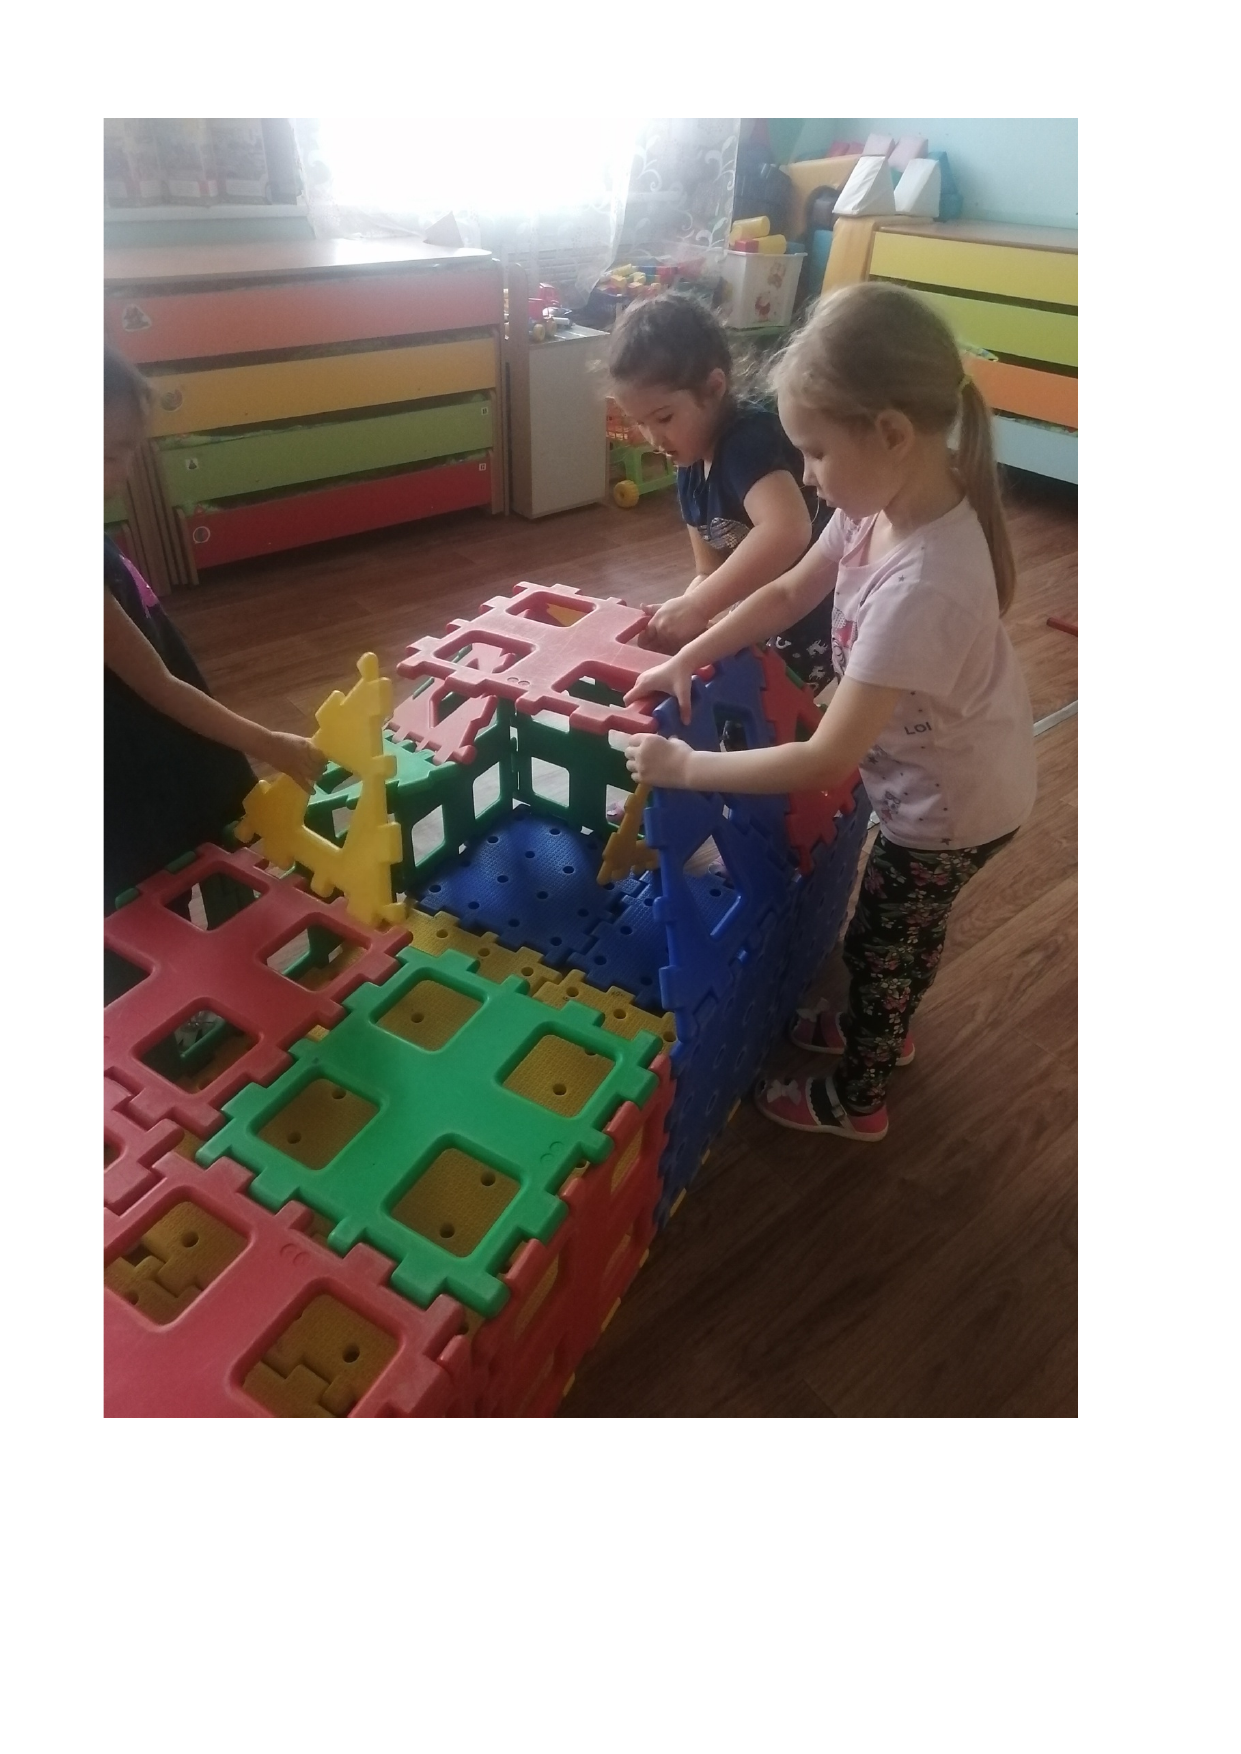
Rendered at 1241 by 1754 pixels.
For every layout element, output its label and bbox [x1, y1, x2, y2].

picture [103, 118, 1078, 1418]
